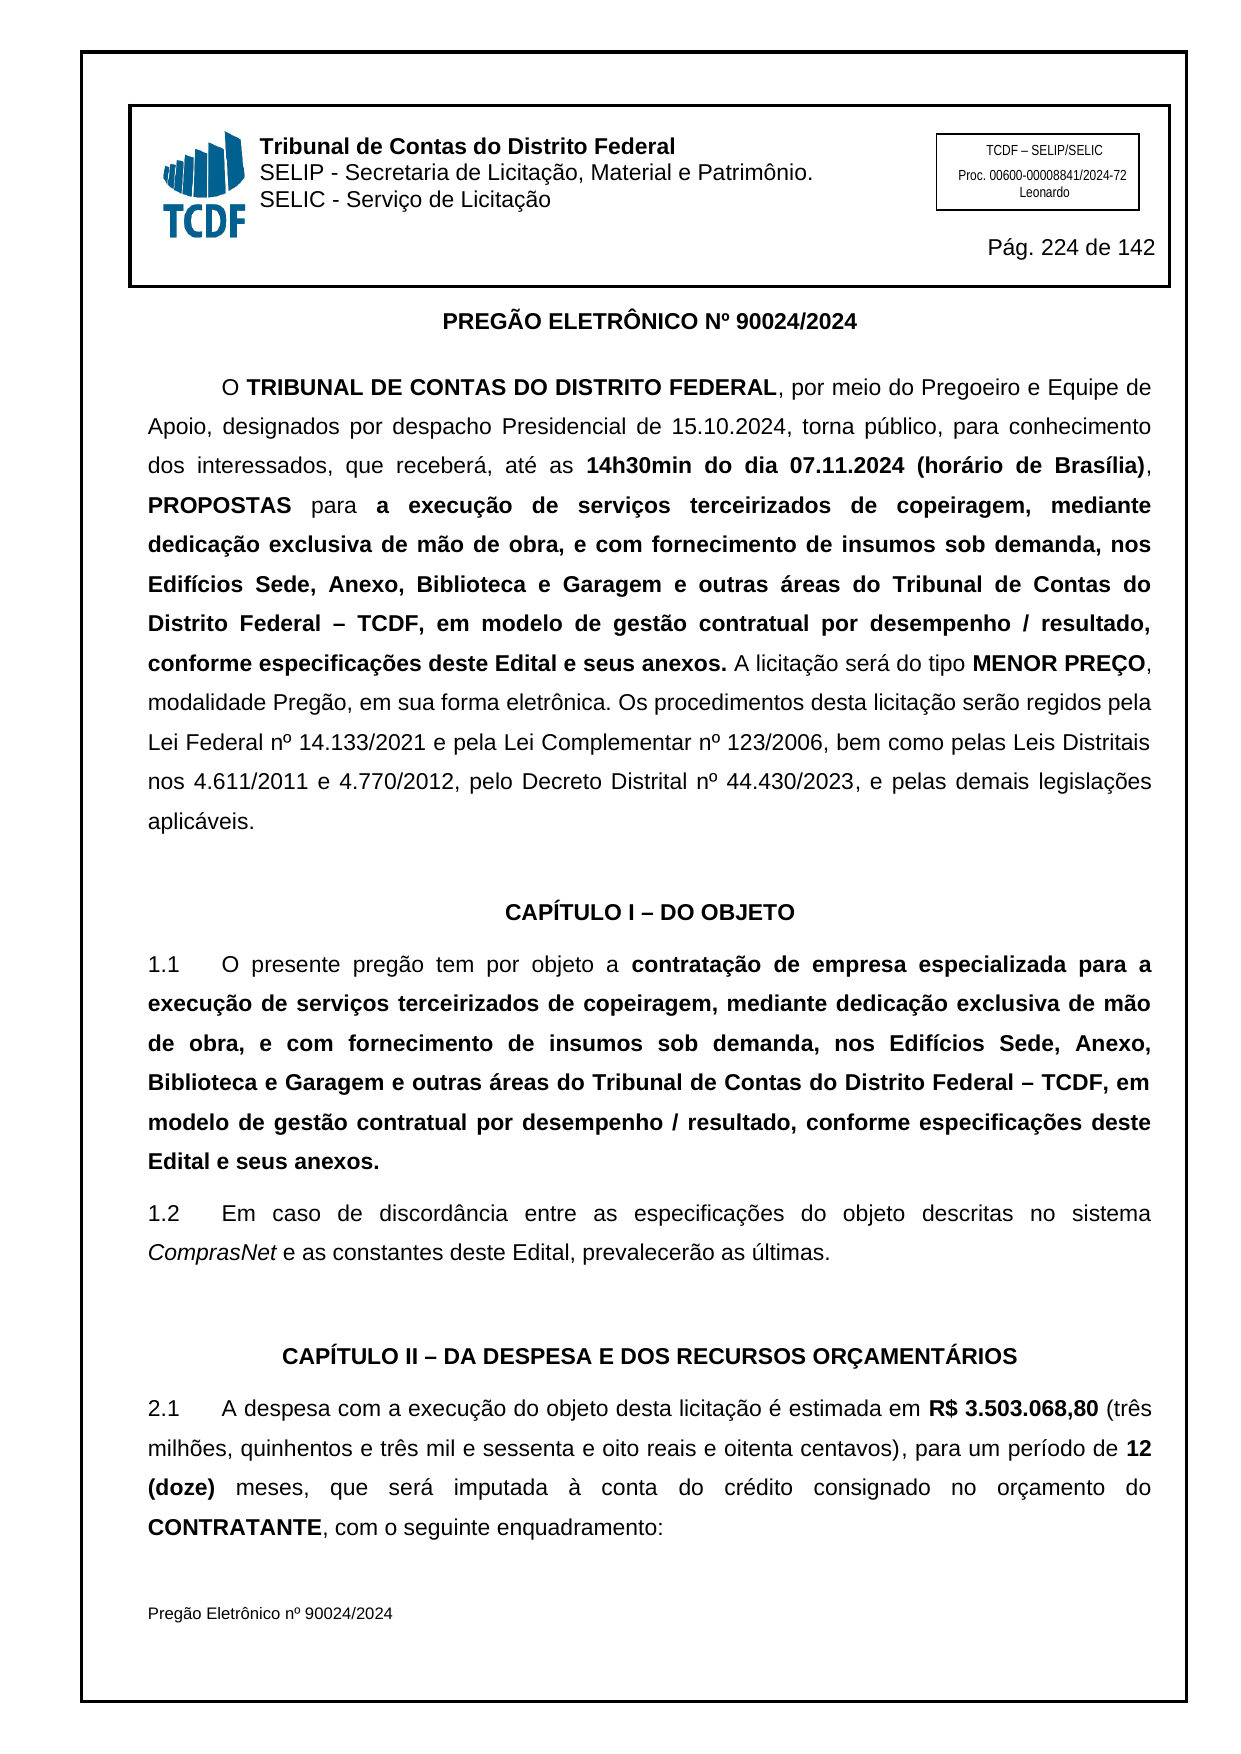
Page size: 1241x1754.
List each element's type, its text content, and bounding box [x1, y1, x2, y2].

text Capítulo Ii – DA despesa e dos recursos orçamentários [148, 1343, 1152, 1370]
text PREGÃO ELETRÔNICO Nº 90024/2024 [148, 308, 1152, 334]
text 2.1 A despesa com a execução do objeto desta licitação é estimada em R$ 3.503.068,80 (três milhões, quinhentos e três mil e sessenta e oito reais e oitenta centavos), para um período de 12 (doze) meses, que será imputada à conta do crédito consignado no orçamento do CONTRATANTE, com o seguinte enquadramento: [148, 1395, 1152, 1540]
text 1.1 O presente pregão tem por objeto a contratação de empresa especializada para a execução de serviços terceirizados de copeiragem, mediante dedicação exclusiva de mão de obra, e com fornecimento de insumos sob demanda, nos Edifícios Sede, Anexo, Biblioteca e Garagem e outras áreas do Tribunal de Contas do Distrito Federal – TCDF, em modelo de gestão contratual por desempenho / resultado, conforme especificações deste Edital e seus anexos. [148, 951, 1152, 1174]
text O TRIBUNAL DE CONTAS DO DISTRITO FEDERAL, por meio do Pregoeiro e Equipe de Apoio, designados por despacho Presidencial de 15.10.2024, torna público, para conhecimento dos interessados, que receberá, até as 14h30min do dia 07.11.2024 (horário de Brasília), PROPOSTAS para a execução de serviços terceirizados de copeiragem, mediante dedicação exclusiva de mão de obra, e com fornecimento de insumos sob demanda, nos Edifícios Sede, Anexo, Biblioteca e Garagem e outras áreas do Tribunal de Contas do Distrito Federal – TCDF, em modelo de gestão contratual por desempenho / resultado, conforme especificações deste Edital e seus anexos. A licitação será do tipo MENOR PREÇO, modalidade Pregão, em sua forma eletrônica. Os procedimentos desta licitação serão regidos pela Lei Federal nº 14.133/2021 e pela Lei Complementar nº 123/2006, bem como pelas Leis Distritais nos 4.611/2011 e 4.770/2012, pelo Decreto Distrital nº 44.430/2023, e pelas demais legislações aplicáveis. [148, 373, 1152, 834]
text CAPÍTULO I – DO OBJETO [148, 898, 1152, 925]
picture [148, 128, 260, 240]
text 1.2 Em caso de discordância entre as especificações do objeto descritas no sistema ComprasNet e as constantes deste Edital, prevalecerão as últimas. [148, 1200, 1152, 1266]
